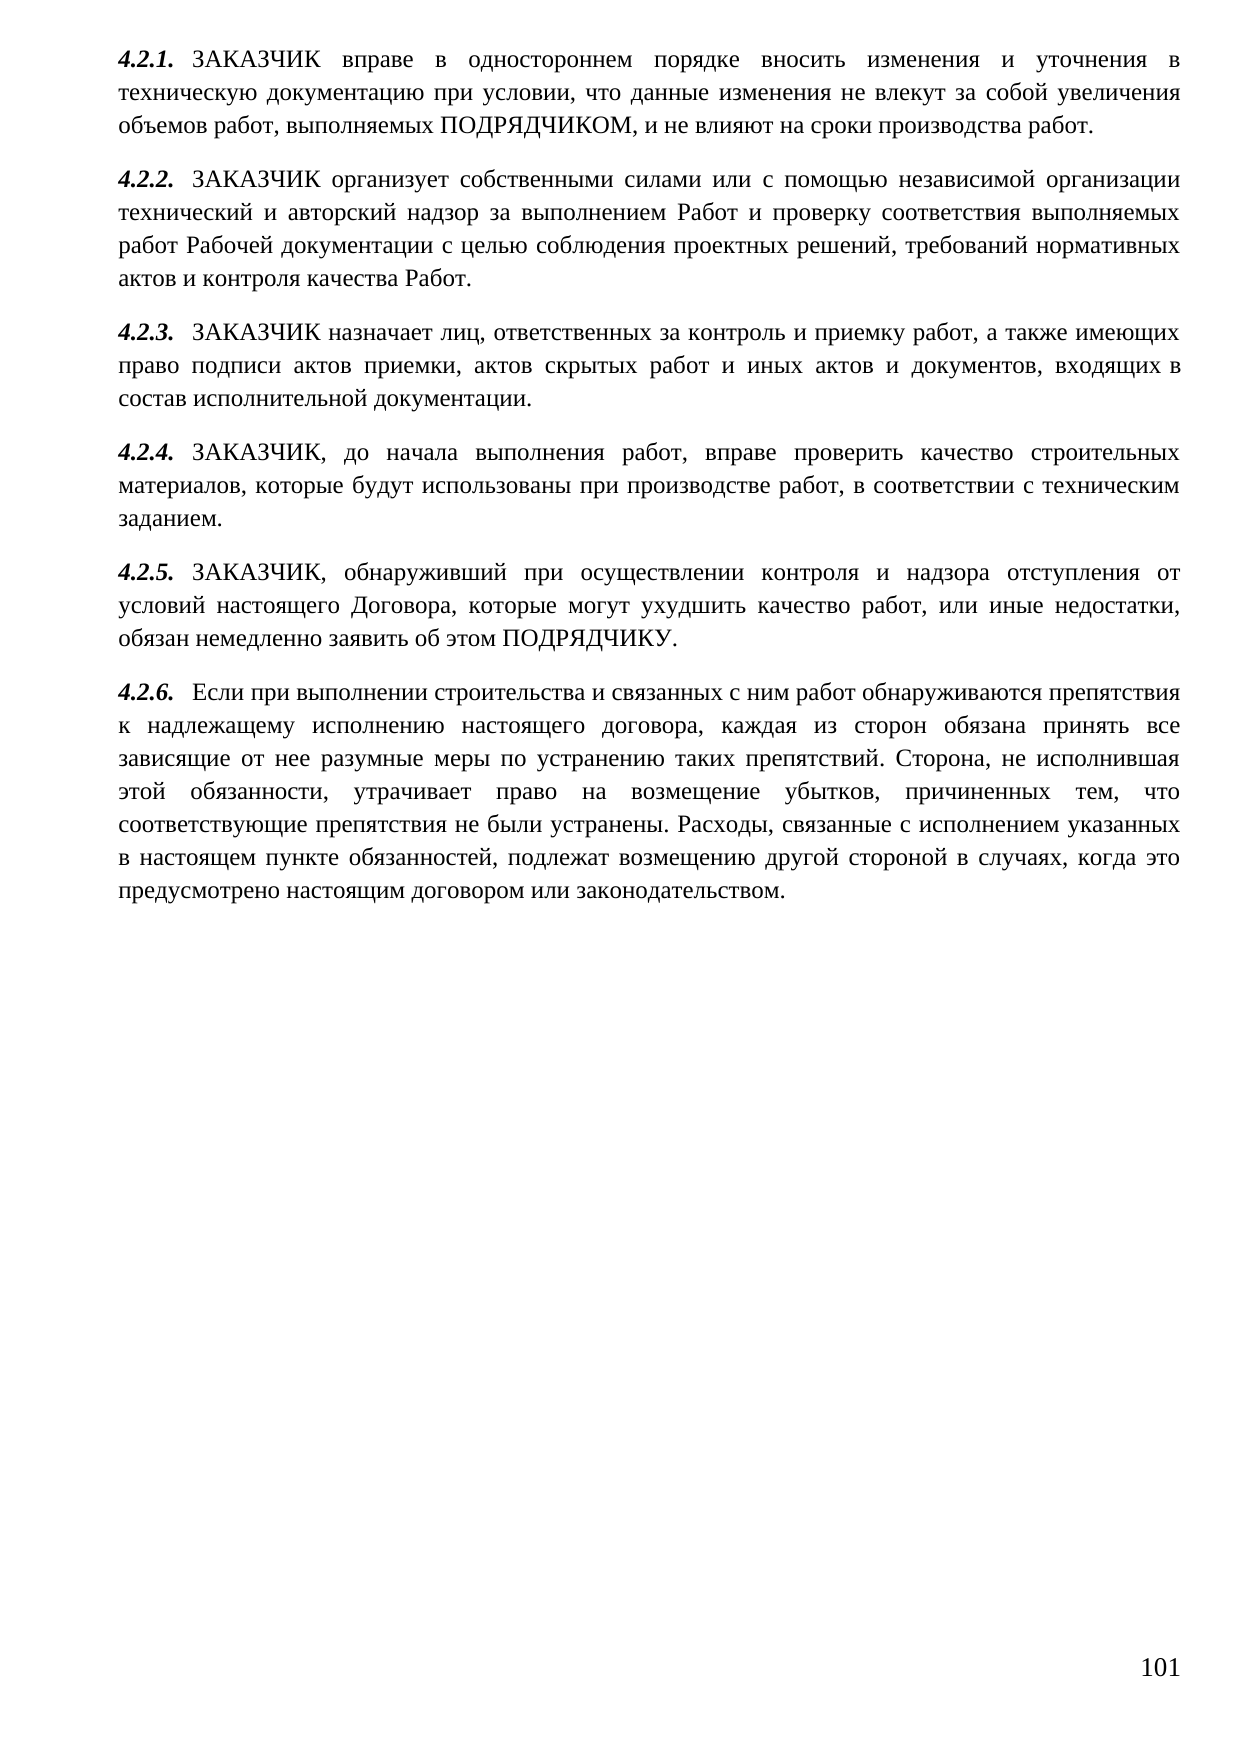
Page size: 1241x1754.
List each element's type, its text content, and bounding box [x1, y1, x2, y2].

list ЗАКАЗЧИК, до начала выполнения работ, вправе проверить качество строительных материалов, которые будут использованы при производстве работ, в соответствии с техническим заданием. [118, 437, 1181, 532]
list ЗАКАЗЧИК вправе в одностороннем порядке вносить изменения и уточнения в техническую документацию при условии, что данные изменения не влекут за собой увеличения объемов работ, выполняемых ПОДРЯДЧИКОМ, и не влияют на сроки производства работ. [118, 44, 1181, 139]
list Если при выполнении строительства и связанных с ним работ обнаруживаются препятствия к надлежащему исполнению настоящего договора, каждая из сторон обязана принять все зависящие от нее разумные меры по устранению таких препятствий. Сторона, не исполнившая этой обязанности, утрачивает право на возмещение убытков, причиненных тем, что соответствующие препятствия не были устранены. Расходы, связанные с исполнением указанных в настоящем пункте обязанностей, подлежат возмещению другой стороной в случаях, когда это предусмотрено настоящим договором или законодательством. [118, 677, 1181, 904]
list ЗАКАЗЧИК назначает лиц, ответственных за контроль и приемку работ, а также имеющих право подписи актов приемки, актов скрытых работ и иных актов и документов, входящих в состав исполнительной документации. [118, 317, 1181, 412]
list ЗАКАЗЧИК организует собственными силами или с помощью независимой организации технический и авторский надзор за выполнением Работ и проверку соответствия выполняемых работ Рабочей документации с целью соблюдения проектных решений, требований нормативных актов и контроля качества Работ. [118, 164, 1181, 292]
list ЗАКАЗЧИК, обнаруживший при осуществлении контроля и надзора отступления от условий настоящего Договора, которые могут ухудшить качество работ, или иные недостатки, обязан немедленно заявить об этом ПОДРЯДЧИКУ. [118, 557, 1181, 652]
